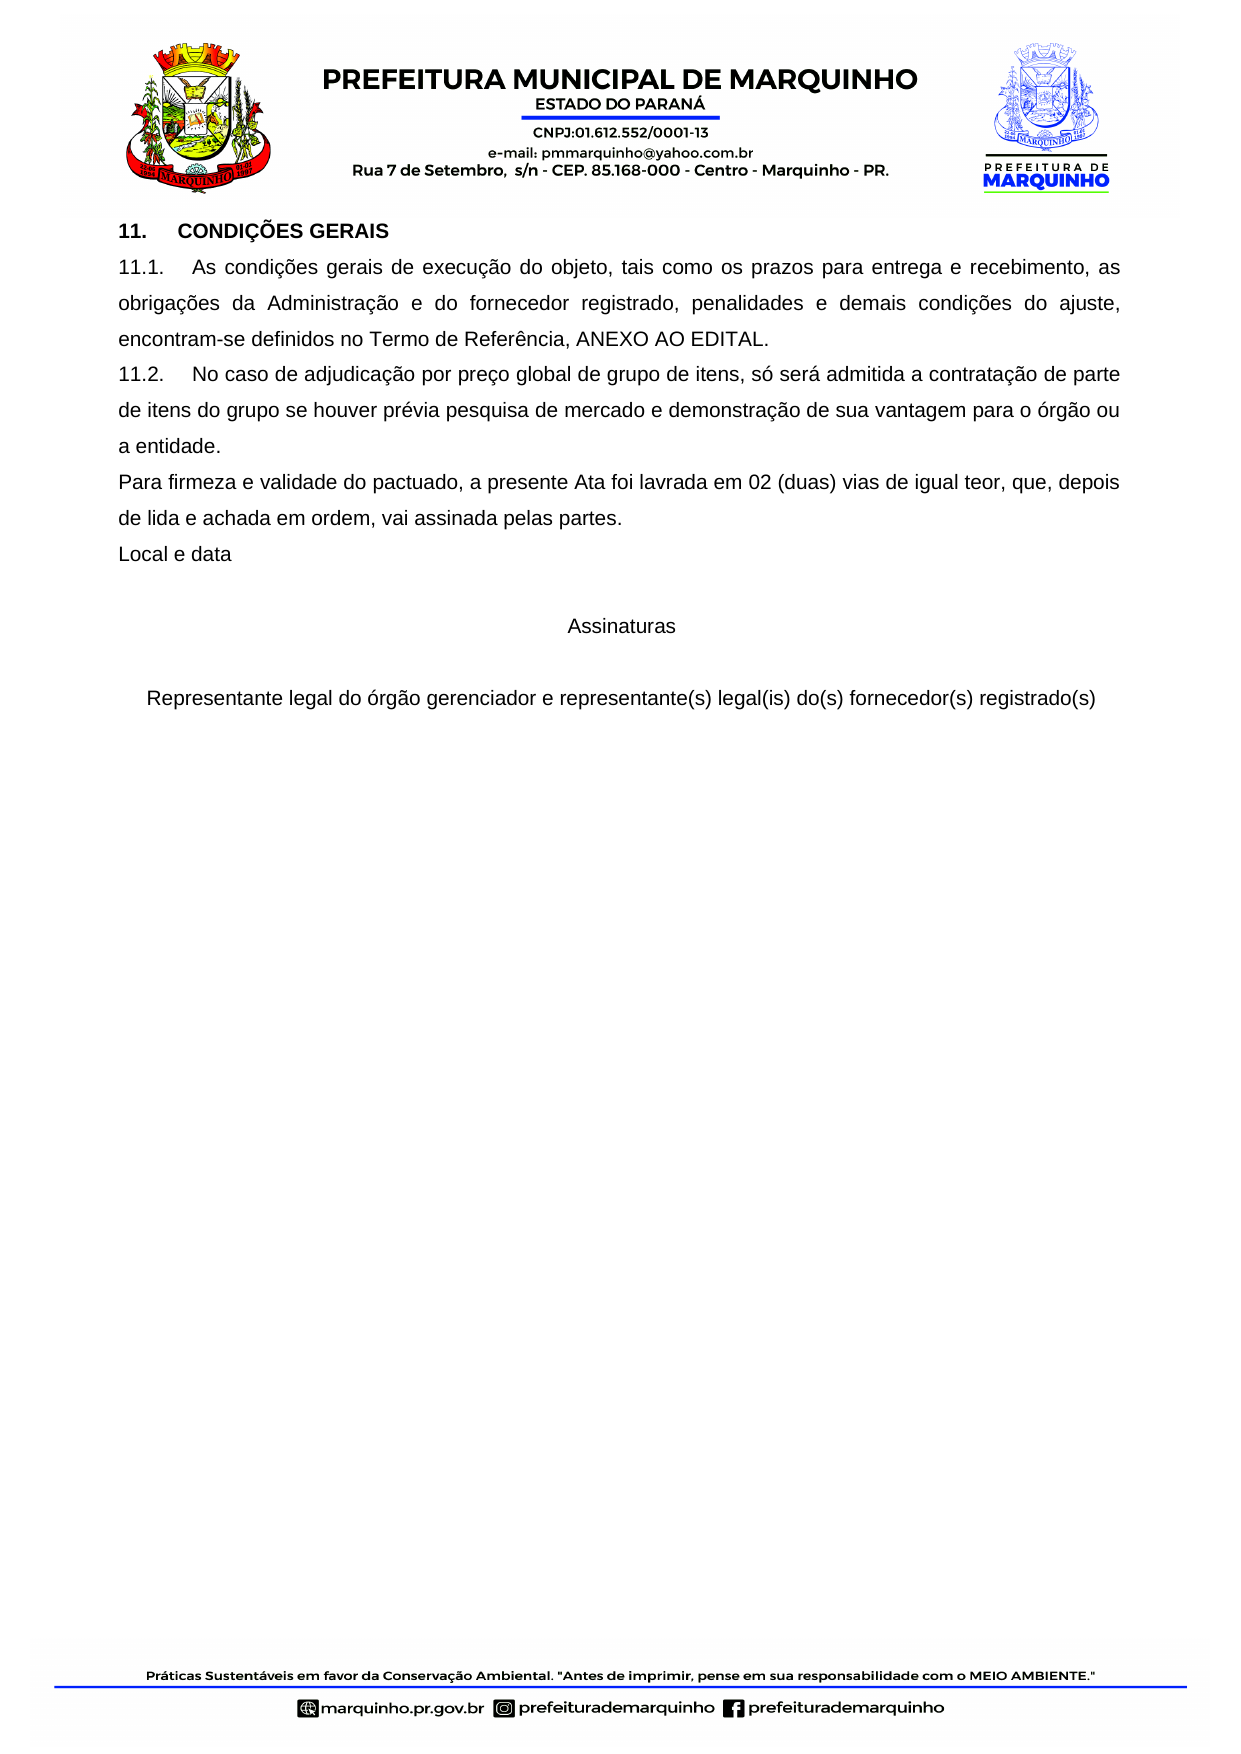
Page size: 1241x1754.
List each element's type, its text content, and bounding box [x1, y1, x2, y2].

text Local e data [118, 542, 1122, 566]
text Assinaturas [118, 614, 1125, 638]
list No caso de adjudicação por preço global de grupo de itens, só será admitida a contratação de parte de itens do grupo se houver prévia pesquisa de mercado e demonstração de sua vantagem para o órgão ou a entidade. [118, 362, 1122, 458]
list CONDIÇÕES GERAIS [118, 218, 1122, 242]
picture [60, 14, 1181, 218]
list As condições gerais de execução do objeto, tais como os prazos para entrega e recebimento, as obrigações da Administração e do fornecedor registrado, penalidades e demais condições do ajuste, encontram-se definidos no Termo de Referência, ANEXO AO EDITAL. [118, 254, 1122, 350]
picture [30, 1638, 1210, 1747]
text Representante legal do órgão gerenciador e representante(s) legal(is) do(s) fornecedor(s) registrado(s) [118, 686, 1125, 710]
text Para firmeza e validade do pactuado, a presente Ata foi lavrada em 02 (duas) vias de igual teor, que, depois de lida e achada em ordem, vai assinada pelas partes. [118, 470, 1122, 530]
